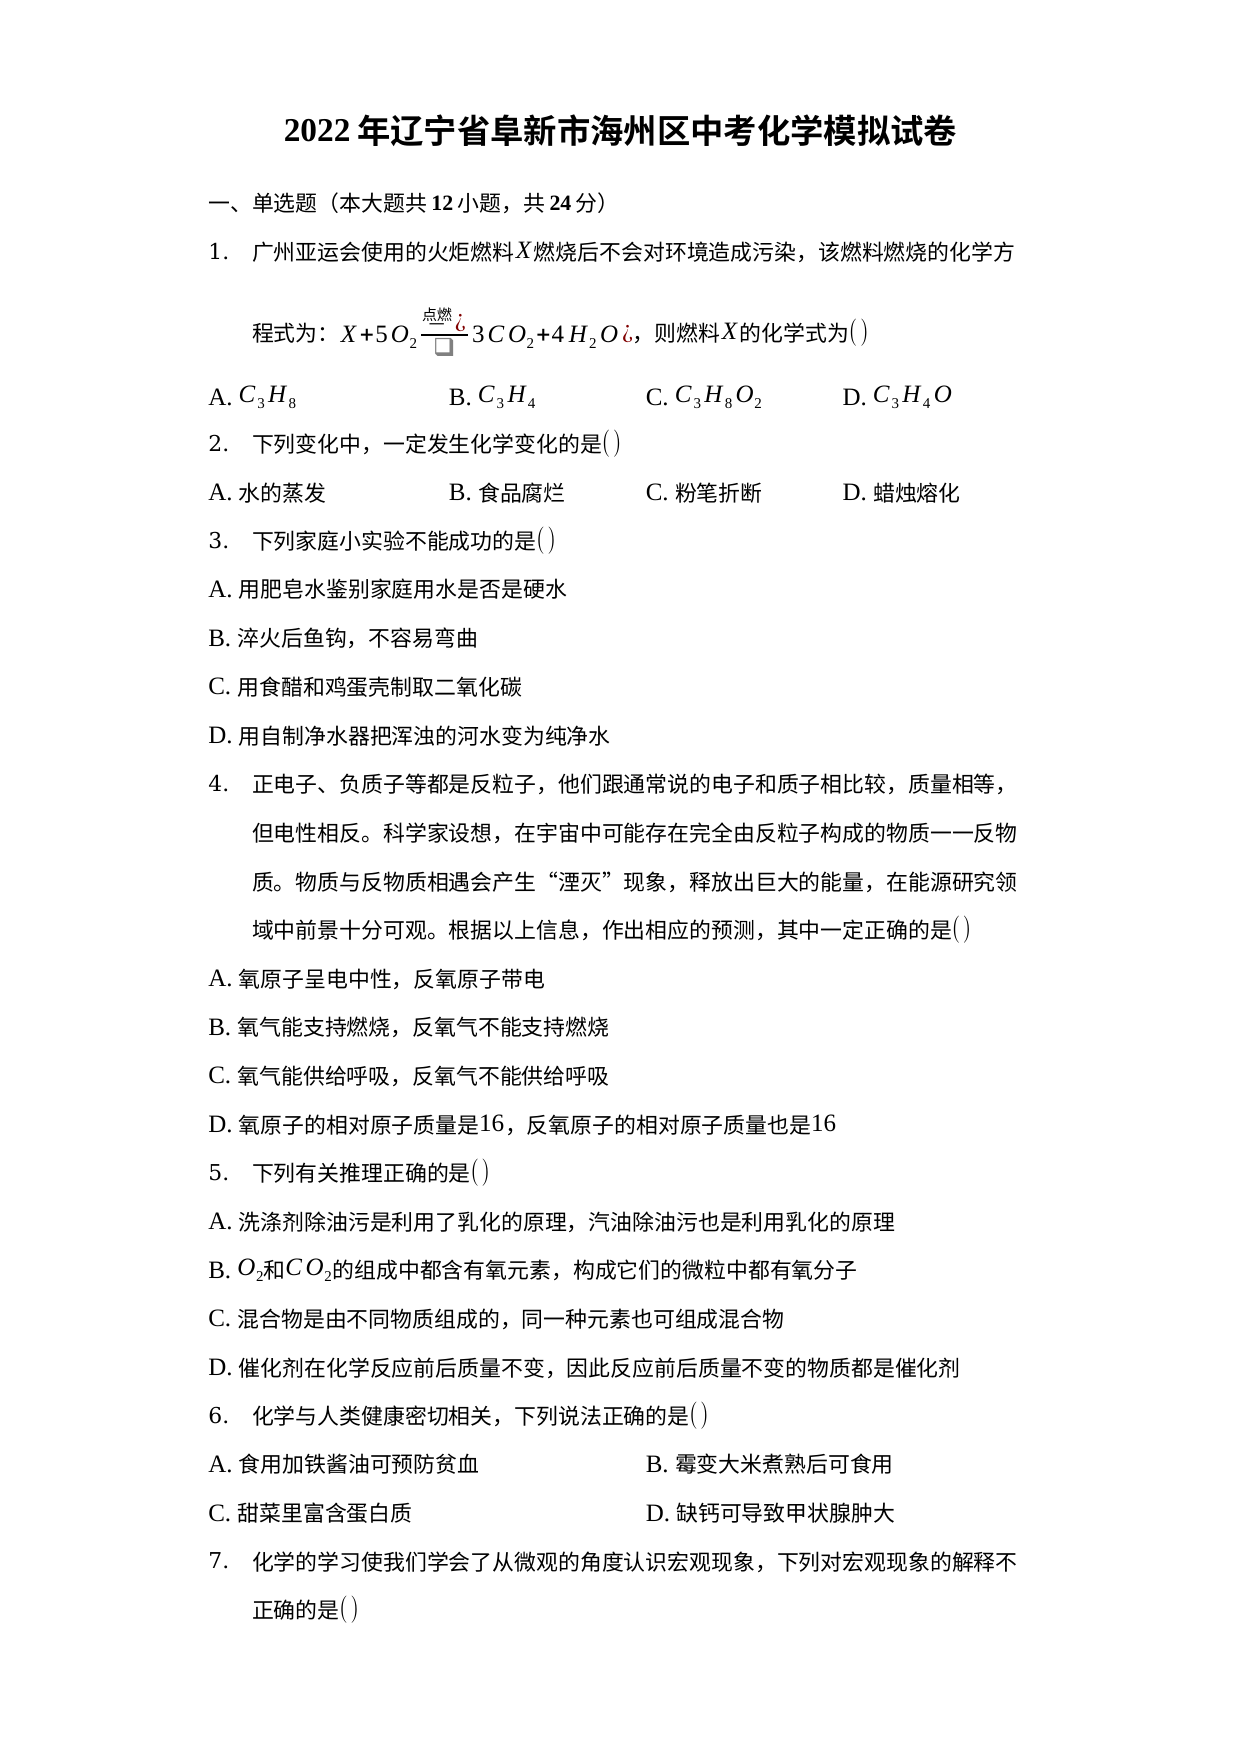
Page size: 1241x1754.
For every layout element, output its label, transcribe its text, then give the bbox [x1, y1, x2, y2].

list 化学与人类健康密切相关，下列说法正确的是 [208, 1399, 1032, 1431]
text A. 用肥皂水鉴别家庭用水是否是硬水 B. 淬火后鱼钩，不容易弯曲 C. 用食醋和鸡蛋壳制取二氧化碳 D. 用自制净水器把浑浊的河水变为纯净水 [208, 572, 1032, 751]
list 下列变化中，一定发生化学变化的是 [208, 427, 1032, 459]
list 下列家庭小实验不能成功的是 [208, 524, 1032, 556]
list 广州亚运会使用的火炬燃料燃烧后不会对环境造成污染，该燃料燃烧的化学方程式为：，则燃料的化学式为 [208, 234, 1032, 364]
text A. B. C. D. [208, 380, 1032, 413]
text A. 食用加铁酱油可预防贫血 B. 霉变大米煮熟后可食用 C. 甜菜里富含蛋白质 D. 缺钙可导致甲状腺肿大 [208, 1447, 1032, 1528]
list 正电子、负质子等都是反粒子，他们跟通常说的电子和质子相比较，质量相等，但电性相反。科学家设想，在宇宙中可能存在完全由反粒子构成的物质一一反物质。物质与反物质相遇会产生“湮灭”现象，释放出巨大的能量，在能源研究领域中前景十分可观。根据以上信息，作出相应的预测，其中一定正确的是 [208, 767, 1032, 945]
list 化学的学习使我们学会了从微观的角度认识宏观现象，下列对宏观现象的解释不正确的是 [208, 1544, 1032, 1625]
text 一、单选题（本大题共12小题，共24分） [208, 186, 1032, 218]
text 2022年辽宁省阜新市海州区中考化学模拟试卷 [208, 97, 1032, 162]
text A. 氧原子呈电中性，反氧原子带电 B. 氧气能支持燃烧，反氧气不能支持燃烧 C. 氧气能供给呼吸，反氧气不能供给呼吸 D. 氧原子的相对原子质量是，反氧原子的相对原子质量也是 [208, 961, 1032, 1140]
text A. 水的蒸发 B. 食品腐烂 C. 粉笔折断 D. 蜡烛熔化 [208, 475, 1032, 508]
text A. 洗涤剂除油污是利用了乳化的原理，汽油除油污也是利用乳化的原理 B. 和的组成中都含有氧元素，构成它们的微粒中都有氧分子 C. 混合物是由不同物质组成的，同一种元素也可组成混合物 D. 催化剂在化学反应前后质量不变，因此反应前后质量不变的物质都是催化剂 [208, 1204, 1032, 1383]
list 下列有关推理正确的是 [208, 1156, 1032, 1188]
